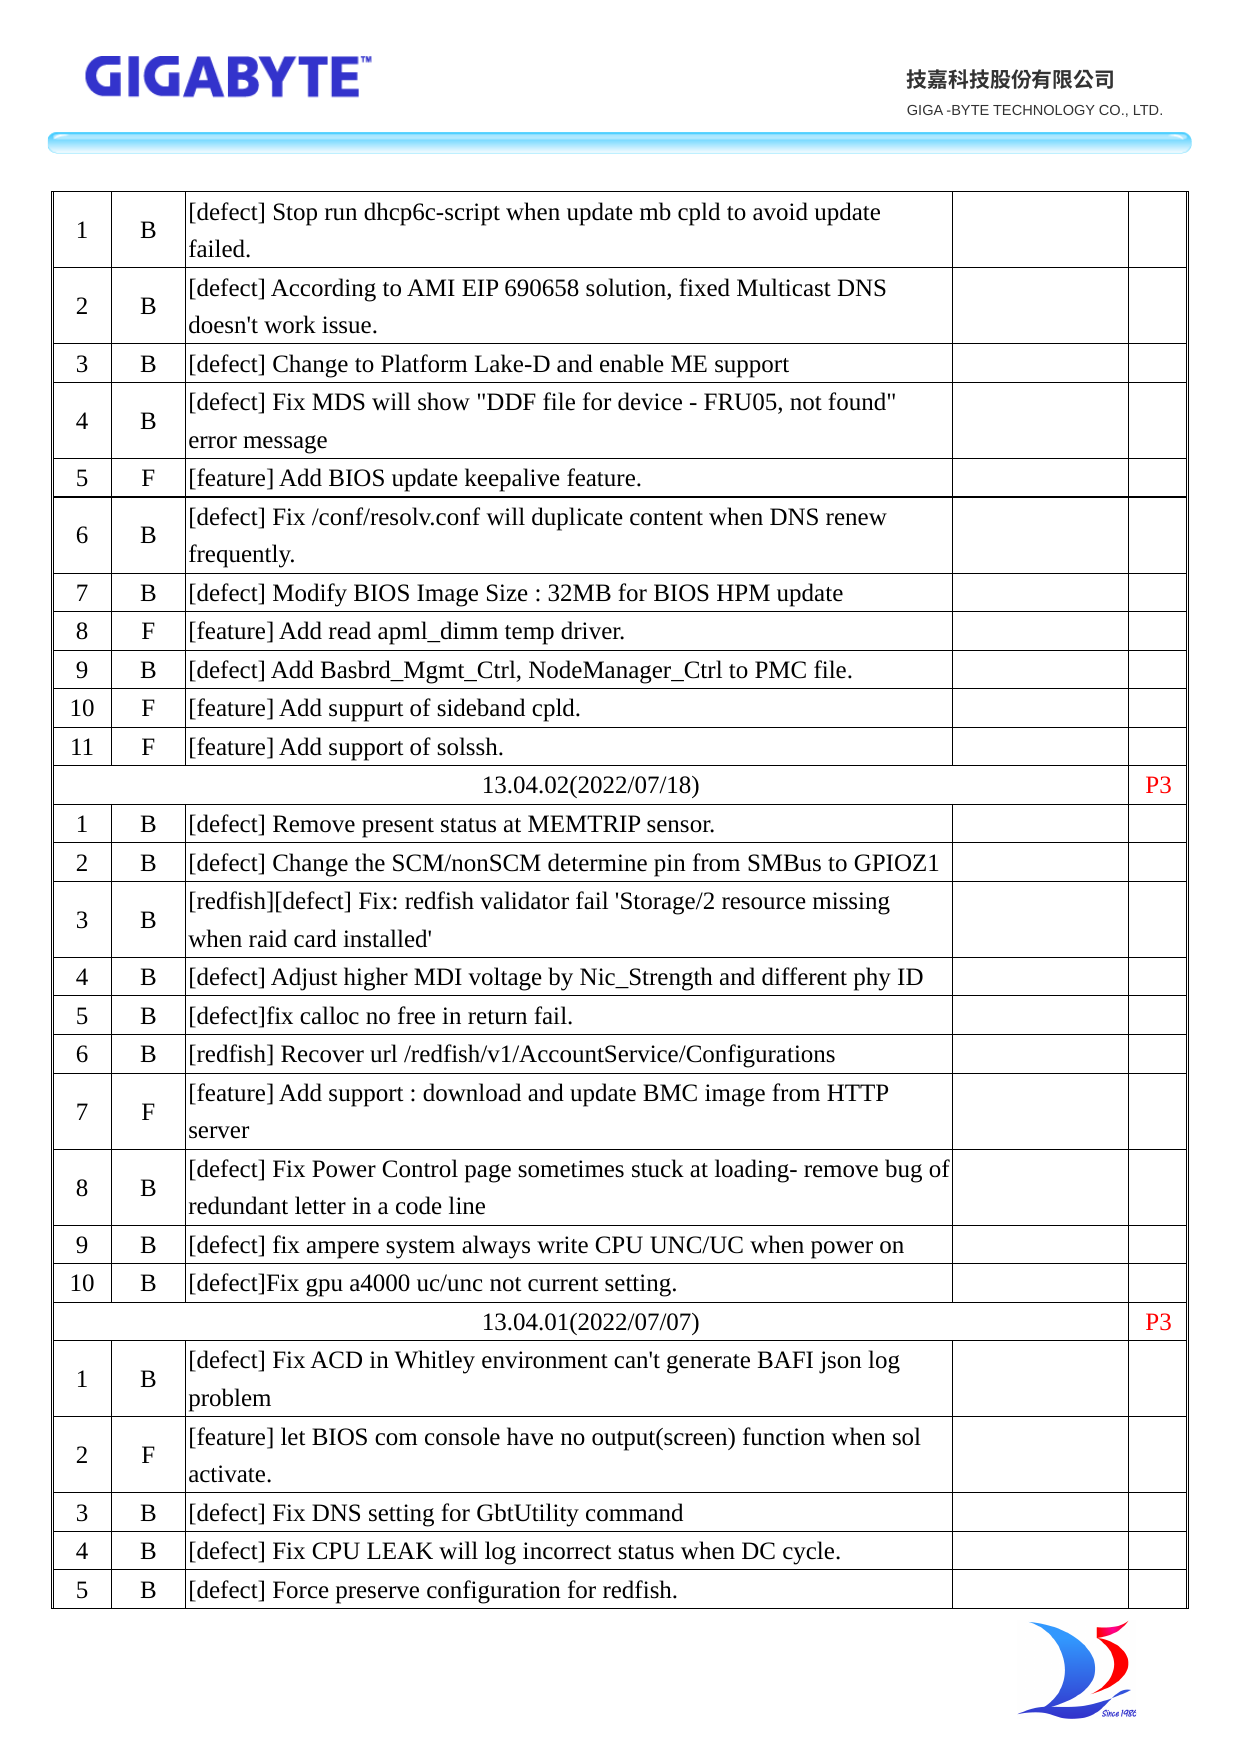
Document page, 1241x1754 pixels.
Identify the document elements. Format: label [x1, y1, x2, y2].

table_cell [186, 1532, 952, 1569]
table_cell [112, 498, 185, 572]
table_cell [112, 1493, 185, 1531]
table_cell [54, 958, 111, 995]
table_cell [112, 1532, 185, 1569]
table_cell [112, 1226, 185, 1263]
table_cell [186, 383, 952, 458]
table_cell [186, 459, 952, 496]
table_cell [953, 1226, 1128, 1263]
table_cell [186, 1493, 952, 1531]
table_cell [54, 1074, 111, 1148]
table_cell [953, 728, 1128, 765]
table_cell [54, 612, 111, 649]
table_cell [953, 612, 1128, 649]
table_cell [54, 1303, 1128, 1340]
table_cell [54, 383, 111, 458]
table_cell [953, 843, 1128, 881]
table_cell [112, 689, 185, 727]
picture [1017, 1620, 1137, 1719]
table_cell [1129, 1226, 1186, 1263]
picture [47, 56, 1192, 154]
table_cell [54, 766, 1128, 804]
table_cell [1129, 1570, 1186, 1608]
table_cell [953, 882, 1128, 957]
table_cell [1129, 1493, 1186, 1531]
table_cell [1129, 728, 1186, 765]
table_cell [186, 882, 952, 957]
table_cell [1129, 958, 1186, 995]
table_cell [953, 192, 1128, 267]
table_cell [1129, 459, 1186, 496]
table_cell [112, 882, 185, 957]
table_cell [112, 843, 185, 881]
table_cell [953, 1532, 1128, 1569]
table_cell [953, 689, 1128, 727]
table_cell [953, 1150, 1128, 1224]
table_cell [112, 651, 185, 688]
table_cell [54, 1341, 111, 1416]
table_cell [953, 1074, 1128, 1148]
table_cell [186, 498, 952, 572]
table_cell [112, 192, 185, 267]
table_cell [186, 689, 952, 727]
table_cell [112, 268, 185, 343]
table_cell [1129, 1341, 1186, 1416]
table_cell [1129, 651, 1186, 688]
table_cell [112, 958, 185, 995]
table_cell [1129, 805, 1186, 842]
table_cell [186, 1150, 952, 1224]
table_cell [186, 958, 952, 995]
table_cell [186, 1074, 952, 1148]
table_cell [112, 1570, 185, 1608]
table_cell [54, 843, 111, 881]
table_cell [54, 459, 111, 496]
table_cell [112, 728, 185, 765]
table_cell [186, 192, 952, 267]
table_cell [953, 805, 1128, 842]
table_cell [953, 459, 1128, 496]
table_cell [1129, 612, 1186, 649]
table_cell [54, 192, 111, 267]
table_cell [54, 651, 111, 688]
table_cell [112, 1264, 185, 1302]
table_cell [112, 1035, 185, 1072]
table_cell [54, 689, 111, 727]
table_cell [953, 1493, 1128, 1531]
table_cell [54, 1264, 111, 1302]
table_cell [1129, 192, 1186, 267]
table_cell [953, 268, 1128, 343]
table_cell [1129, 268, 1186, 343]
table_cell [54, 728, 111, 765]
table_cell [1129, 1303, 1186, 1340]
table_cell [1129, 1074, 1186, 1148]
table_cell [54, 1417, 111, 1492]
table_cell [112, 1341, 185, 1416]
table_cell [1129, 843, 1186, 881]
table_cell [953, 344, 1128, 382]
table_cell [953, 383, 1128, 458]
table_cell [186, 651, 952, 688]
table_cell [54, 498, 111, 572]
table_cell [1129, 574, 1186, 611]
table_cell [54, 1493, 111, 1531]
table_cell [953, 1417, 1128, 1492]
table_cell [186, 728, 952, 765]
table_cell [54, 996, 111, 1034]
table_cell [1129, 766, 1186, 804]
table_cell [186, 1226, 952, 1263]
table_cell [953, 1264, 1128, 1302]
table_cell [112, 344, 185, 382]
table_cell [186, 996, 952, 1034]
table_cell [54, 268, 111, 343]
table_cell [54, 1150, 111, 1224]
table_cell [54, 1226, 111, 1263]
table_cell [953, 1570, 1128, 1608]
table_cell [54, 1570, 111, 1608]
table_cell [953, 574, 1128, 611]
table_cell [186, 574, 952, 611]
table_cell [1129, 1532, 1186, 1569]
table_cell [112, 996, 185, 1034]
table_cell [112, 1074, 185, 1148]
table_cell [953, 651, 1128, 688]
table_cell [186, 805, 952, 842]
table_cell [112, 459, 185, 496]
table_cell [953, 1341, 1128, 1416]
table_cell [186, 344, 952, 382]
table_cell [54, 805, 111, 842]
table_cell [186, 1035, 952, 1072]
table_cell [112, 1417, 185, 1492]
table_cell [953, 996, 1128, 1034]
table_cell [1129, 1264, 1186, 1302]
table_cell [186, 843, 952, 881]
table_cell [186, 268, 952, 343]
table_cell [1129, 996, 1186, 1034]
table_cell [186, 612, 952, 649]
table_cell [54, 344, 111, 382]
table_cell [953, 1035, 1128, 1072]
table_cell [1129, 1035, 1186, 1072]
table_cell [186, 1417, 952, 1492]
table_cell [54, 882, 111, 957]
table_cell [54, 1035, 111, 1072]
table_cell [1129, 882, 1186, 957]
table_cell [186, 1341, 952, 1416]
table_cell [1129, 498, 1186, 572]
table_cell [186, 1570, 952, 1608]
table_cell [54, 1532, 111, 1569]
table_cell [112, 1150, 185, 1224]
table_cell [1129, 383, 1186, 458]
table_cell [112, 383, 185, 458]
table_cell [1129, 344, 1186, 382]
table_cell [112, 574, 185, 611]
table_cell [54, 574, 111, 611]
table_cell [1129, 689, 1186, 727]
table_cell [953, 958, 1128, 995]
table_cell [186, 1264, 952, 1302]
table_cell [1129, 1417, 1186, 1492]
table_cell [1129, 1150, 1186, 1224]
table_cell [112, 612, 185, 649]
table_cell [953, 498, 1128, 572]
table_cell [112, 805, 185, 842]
